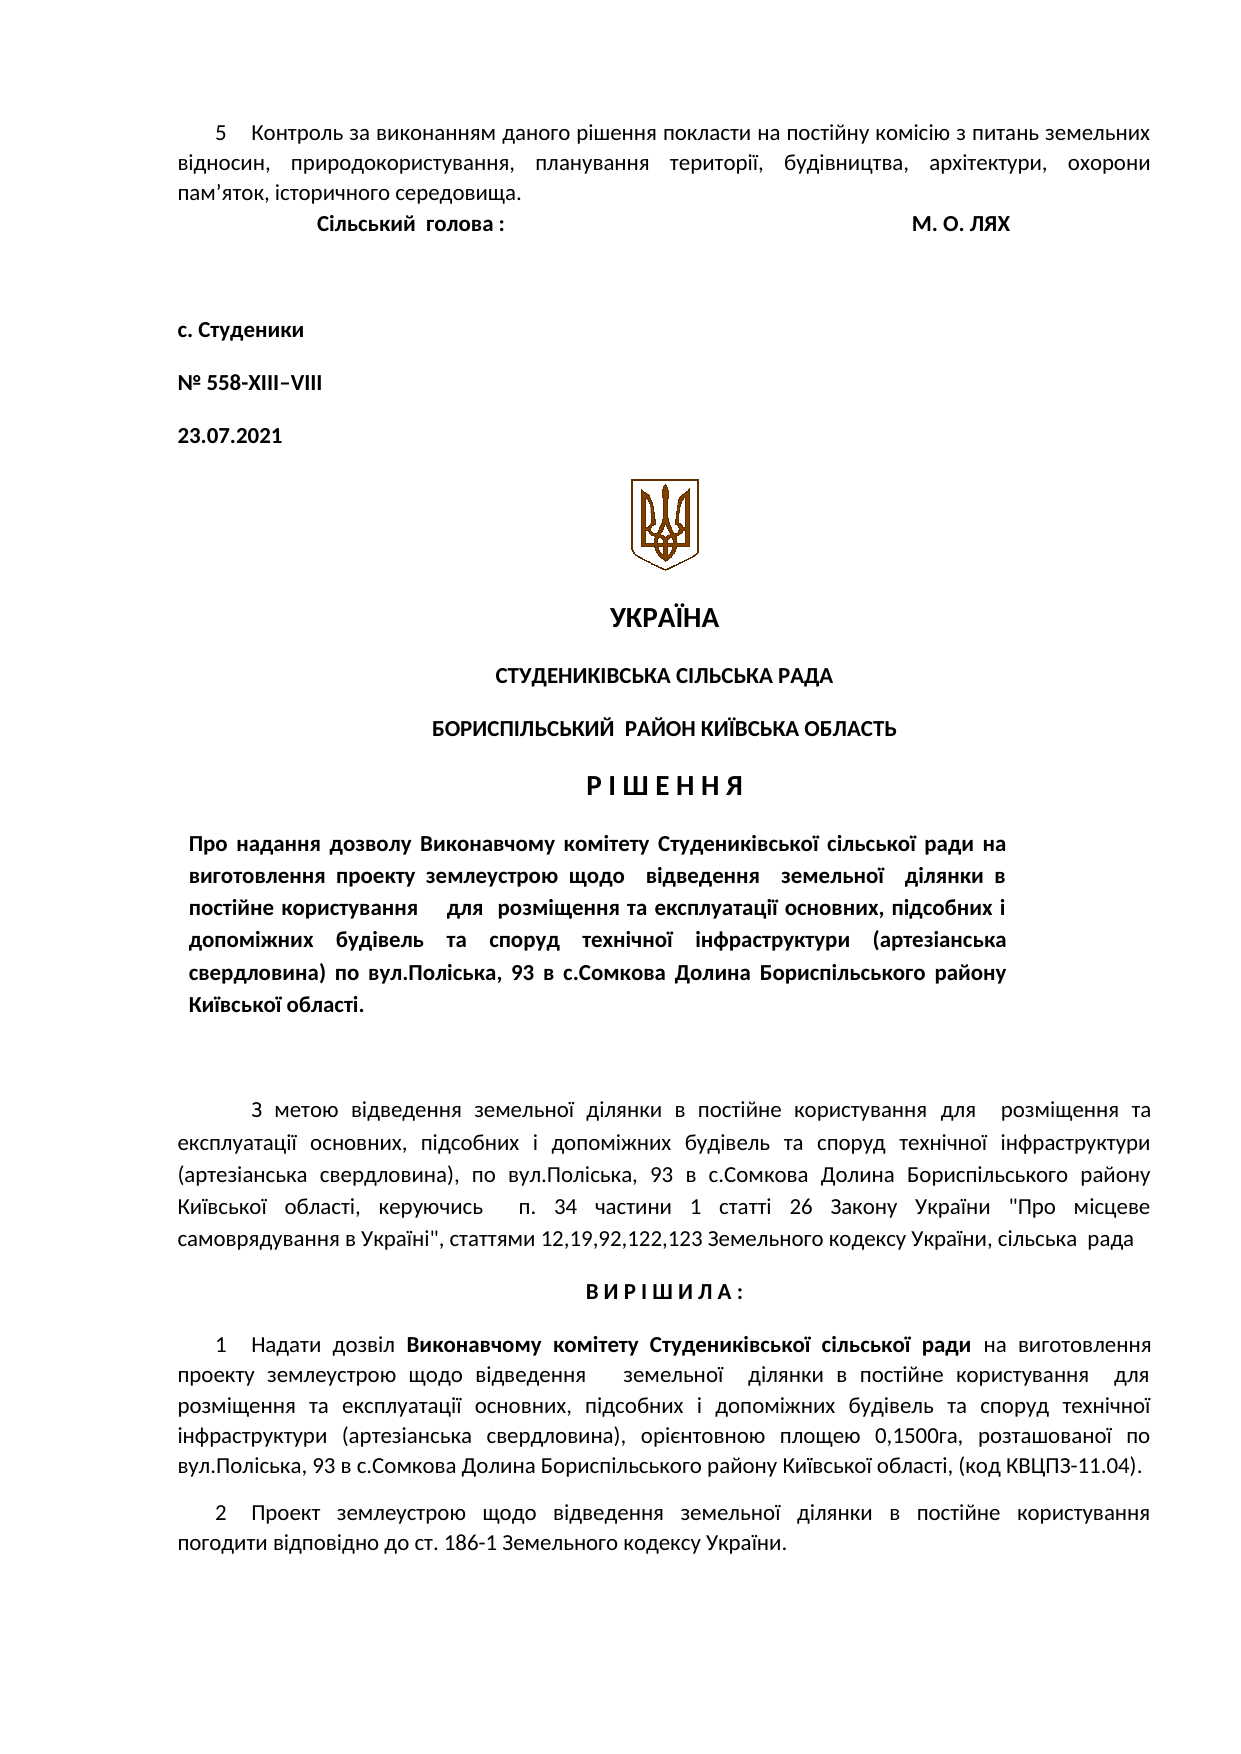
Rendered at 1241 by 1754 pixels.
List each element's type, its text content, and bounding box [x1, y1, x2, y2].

text с. Студеники [177, 315, 1152, 343]
text 23.07.2021 [177, 421, 1152, 449]
list Проект землеустрою щодо відведення земельної ділянки в постійне користування погодити відповідно до ст. 186-1 Земельного кодексу України. [177, 1498, 1152, 1556]
text № 558-ХІІІ–VІІІ [177, 368, 1152, 396]
text В И Р І Ш И Л А : [177, 1277, 1152, 1305]
text З метою відведення земельної ділянки в постійне користування для розміщення та експлуатації основних, підсобних і допоміжних будівель та споруд технічної інфраструктури (артезіанська свердловина), по вул.Поліська, 93 в с.Сомкова Долина Бориспільського району Київської області, керуючись п. 34 частини 1 статті 26 Закону України "Про місцеве самоврядування в Україні", статтями 12,19,92,122,123 Земельного кодексу України, сільська рада [177, 1096, 1152, 1252]
list Надати дозвіл Виконавчому комітету Студениківської сільської ради на виготовлення проекту землеустрою щодо відведення земельної ділянки в постійне користування для розміщення та експлуатації основних, підсобних і допоміжних будівель та споруд технічної інфраструктури (артезіанська свердловина), орієнтовною площею 0,1500га, розташованої по вул.Поліська, 93 в с.Сомкова Долина Бориспільського району Київської області, (код КВЦПЗ-11.04). [177, 1330, 1152, 1479]
text УКРАЇНА [177, 599, 1152, 635]
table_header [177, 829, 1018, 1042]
picture [624, 473, 705, 575]
text СТУДЕНИКІВСЬКА СІЛЬСЬКА РАДА [177, 661, 1152, 689]
text Сільський голова : М. О. ЛЯХ [177, 209, 1152, 237]
text БОРИСПІЛЬСЬКИЙ РАЙОН КИЇВСЬКА ОБЛАСТЬ [177, 714, 1152, 742]
text Р І Ш Е Н Н Я [177, 767, 1152, 803]
list Контроль за виконанням даного рішення покласти на постійну комісію з питань земельних відносин, природокористування, планування території, будівництва, архітектури, охорони пам’яток, історичного середовища. [177, 118, 1152, 207]
